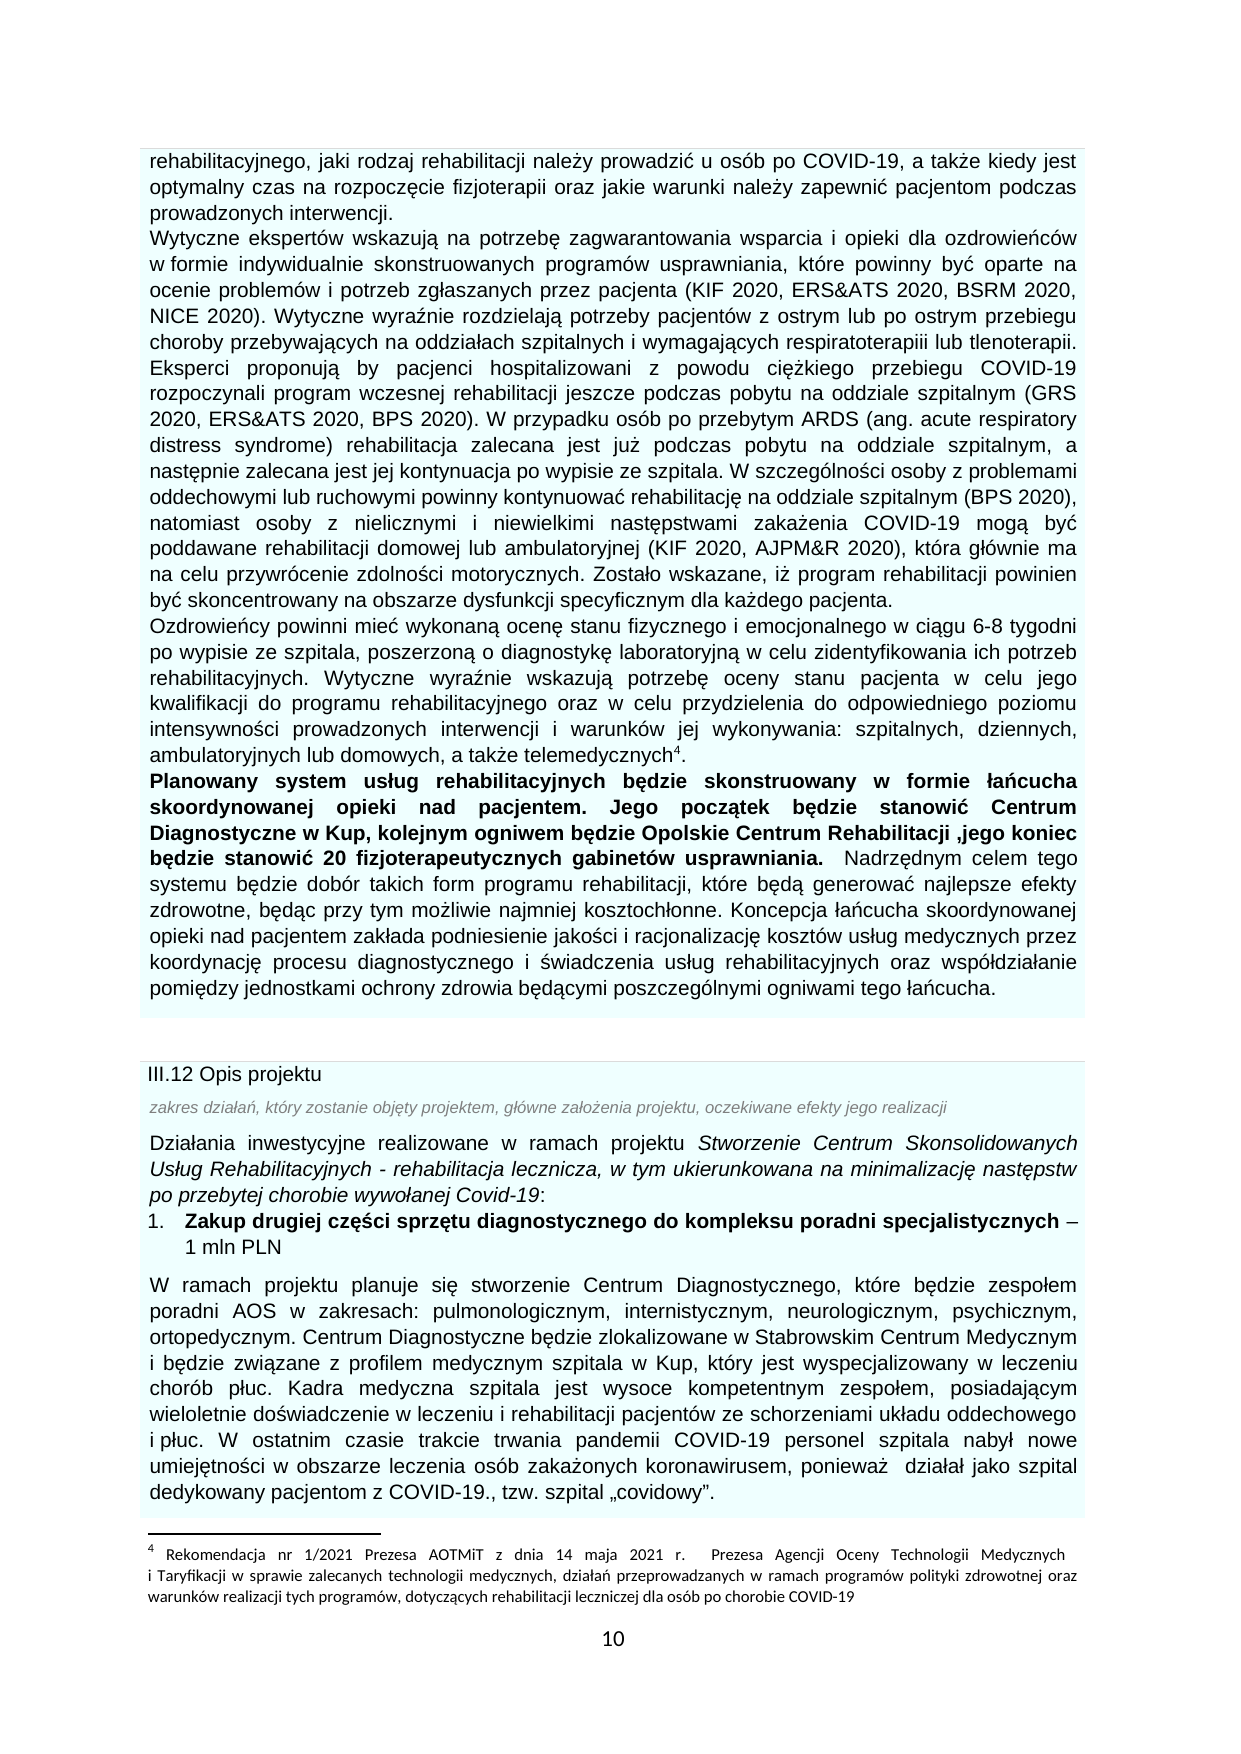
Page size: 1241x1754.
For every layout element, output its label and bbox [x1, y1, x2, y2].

table_header [140, 1062, 1085, 1518]
table_header [140, 149, 1085, 1018]
